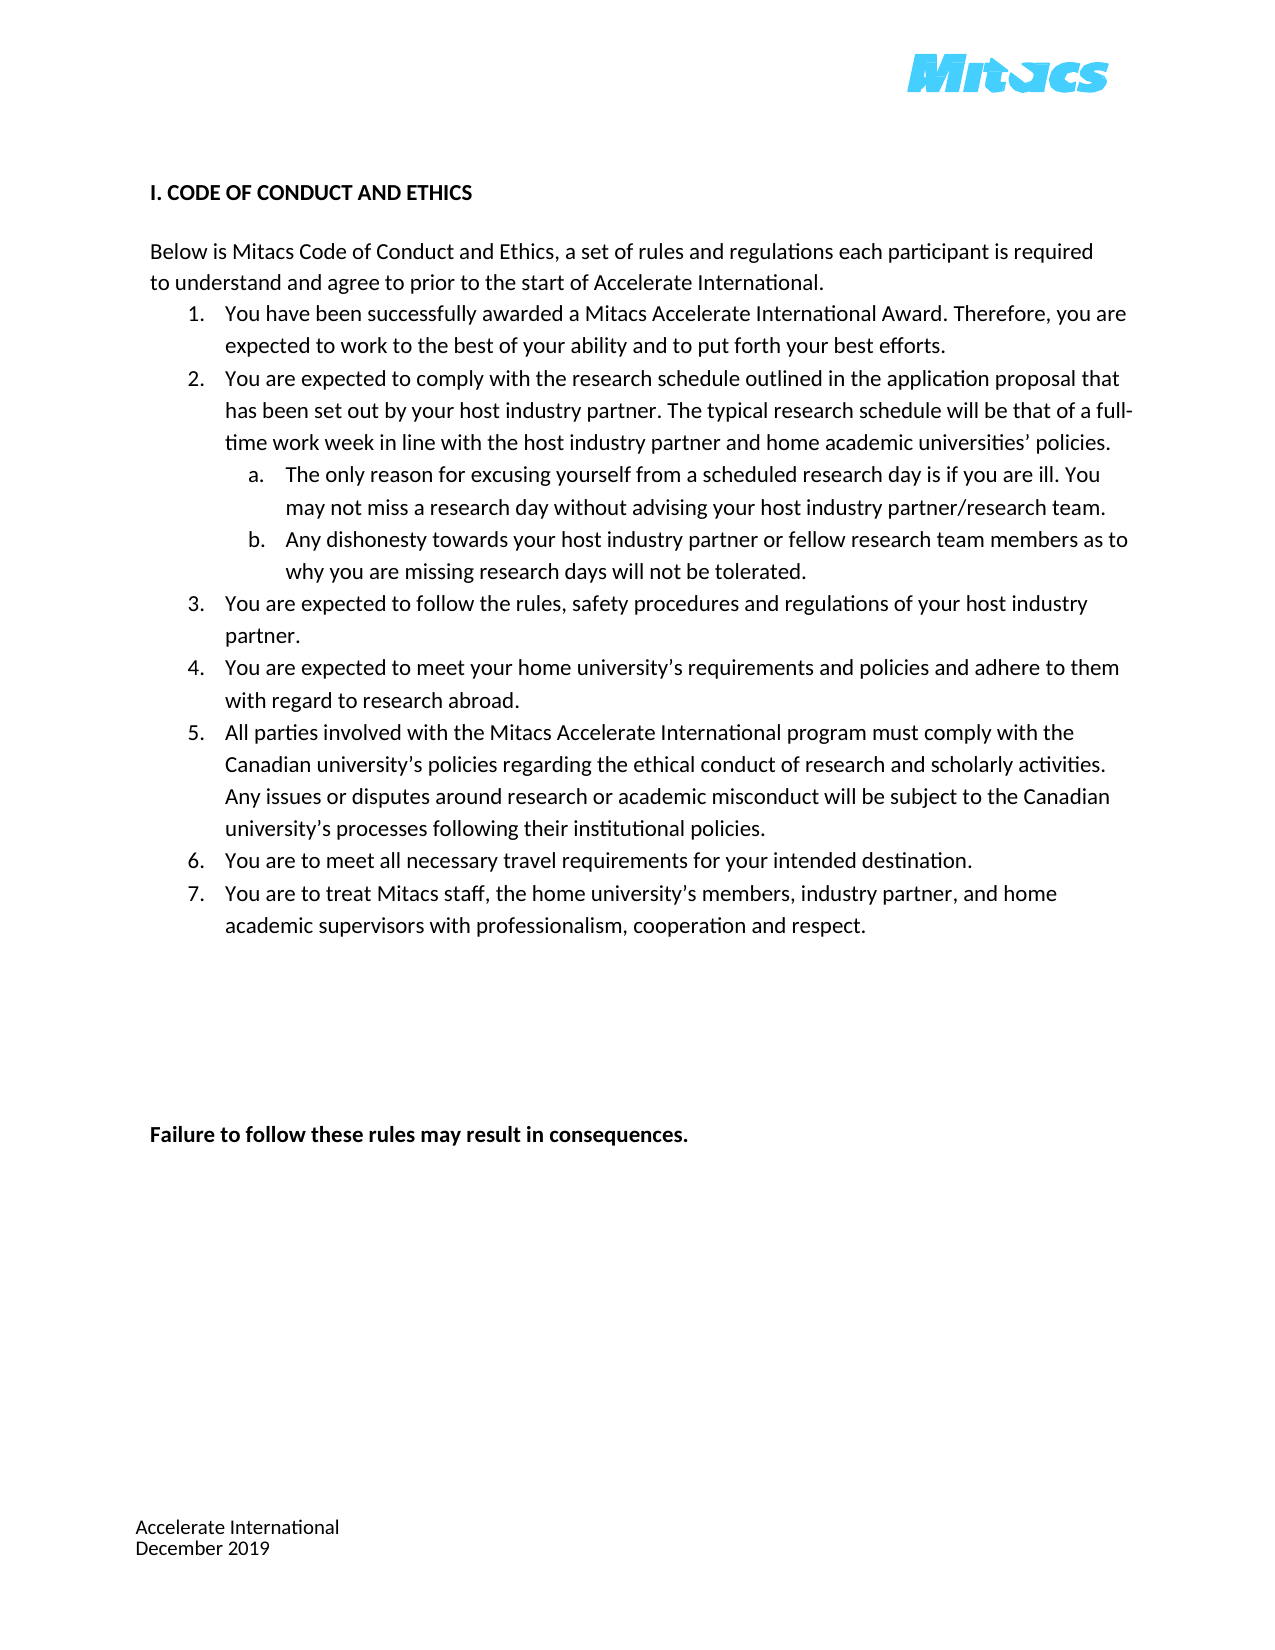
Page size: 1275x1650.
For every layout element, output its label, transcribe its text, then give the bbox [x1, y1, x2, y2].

list All parties involved with the Mitacs Accelerate International program must comply with the Canadian university’s policies regarding the ethical conduct of research and scholarly activities. Any issues or disputes around research or academic misconduct will be subject to the Canadian university’s processes following their institutional policies. [187, 718, 1142, 842]
list Any dishonesty towards your host industry partner or fellow research team members as to why you are missing research days will not be tolerated. [248, 525, 1142, 585]
list You are to meet all necessary travel requirements for your intended destination. [187, 847, 1142, 875]
list You are expected to follow the rules, safety procedures and regulations of your host industry partner. [187, 589, 1142, 649]
list You are to treat Mitacs staff, the home university’s members, industry partner, and home academic supervisors with professionalism, cooperation and respect. [187, 879, 1114, 939]
list You are expected to comply with the research schedule outlined in the application proposal that has been set out by your host industry partner. The typical research schedule will be that of a full-time work week in line with the host industry partner and home academic universities’ policies. [187, 364, 1142, 456]
text Failure to follow these rules may result in consequences. [150, 1121, 779, 1148]
text Below is Mitacs Code of Conduct and Ethics, a set of rules and regulations each participant is required to understand and agree to prior to the start of Accelerate International. [150, 237, 1102, 296]
list The only reason for excusing yourself from a scheduled research day is if you are ill. You may not miss a research day without advising your host industry partner/research team. [248, 460, 1122, 521]
list You have been successfully awarded a Mitacs Accelerate International Award. Therefore, you are expected to work to the best of your ability and to put forth your best efforts. [187, 299, 1142, 360]
list You are expected to meet your home university’s requirements and policies and adhere to them with regard to research abroad. [187, 653, 1142, 714]
text I. CODE OF CONDUCT AND ETHICS [150, 178, 1142, 206]
